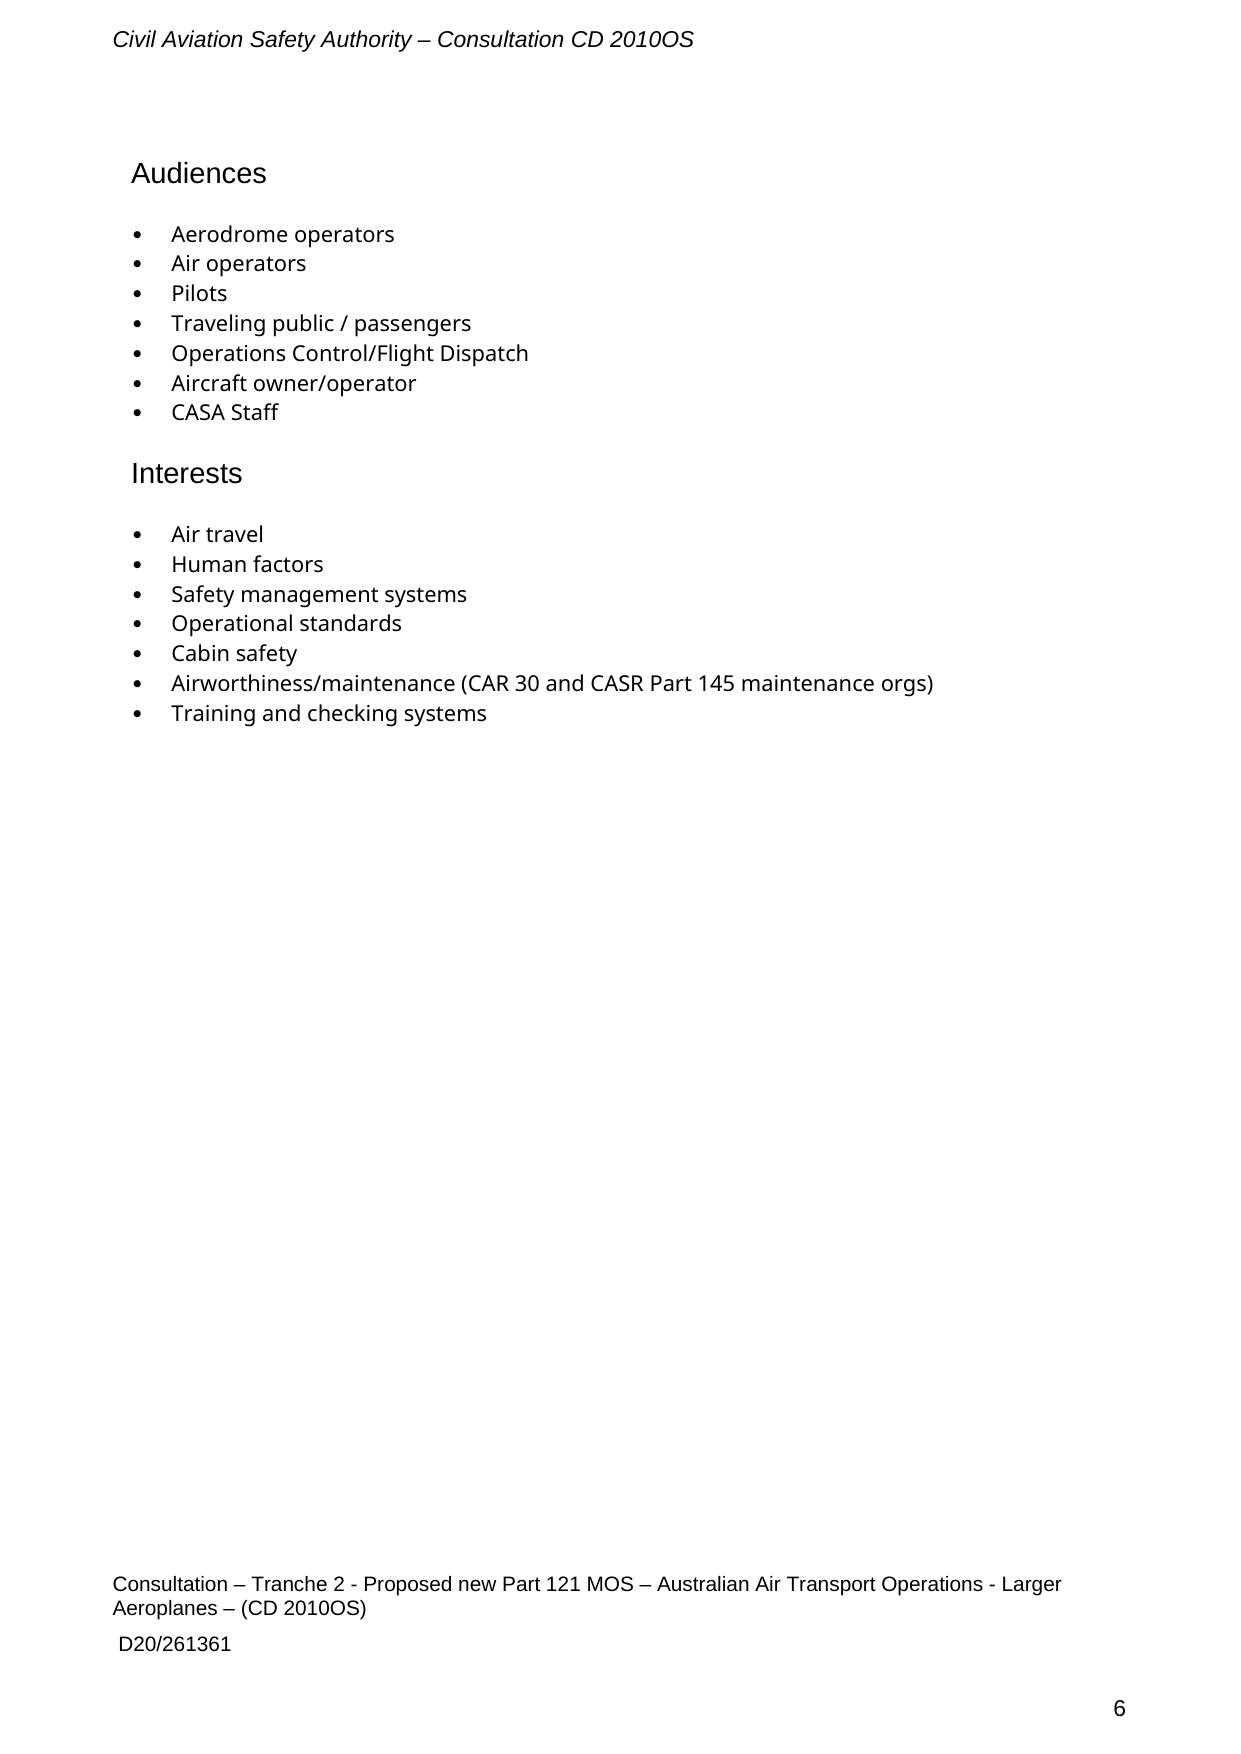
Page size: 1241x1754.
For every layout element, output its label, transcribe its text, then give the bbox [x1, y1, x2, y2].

list Safety management systems [134, 578, 1126, 608]
subtitle Interests [131, 456, 1126, 490]
subtitle Audiences [131, 156, 1126, 189]
list Aircraft owner/operator [134, 367, 1126, 397]
list Cabin safety [134, 638, 1126, 668]
list Traveling public / passengers [134, 308, 1126, 338]
list Air operators [134, 248, 1126, 278]
list Airworthiness/maintenance (CAR 30 and CASR Part 145 maintenance orgs) [134, 668, 1126, 698]
list Aerodrome operators [134, 218, 1126, 248]
list Operational standards [134, 608, 1126, 638]
list Human factors [134, 549, 1126, 578]
list Air travel [134, 519, 1126, 549]
list Operations Control/Flight Dispatch [134, 338, 1126, 367]
list Training and checking systems [134, 698, 1126, 727]
list CASA Staff [134, 397, 1126, 427]
list Pilots [134, 278, 1126, 308]
